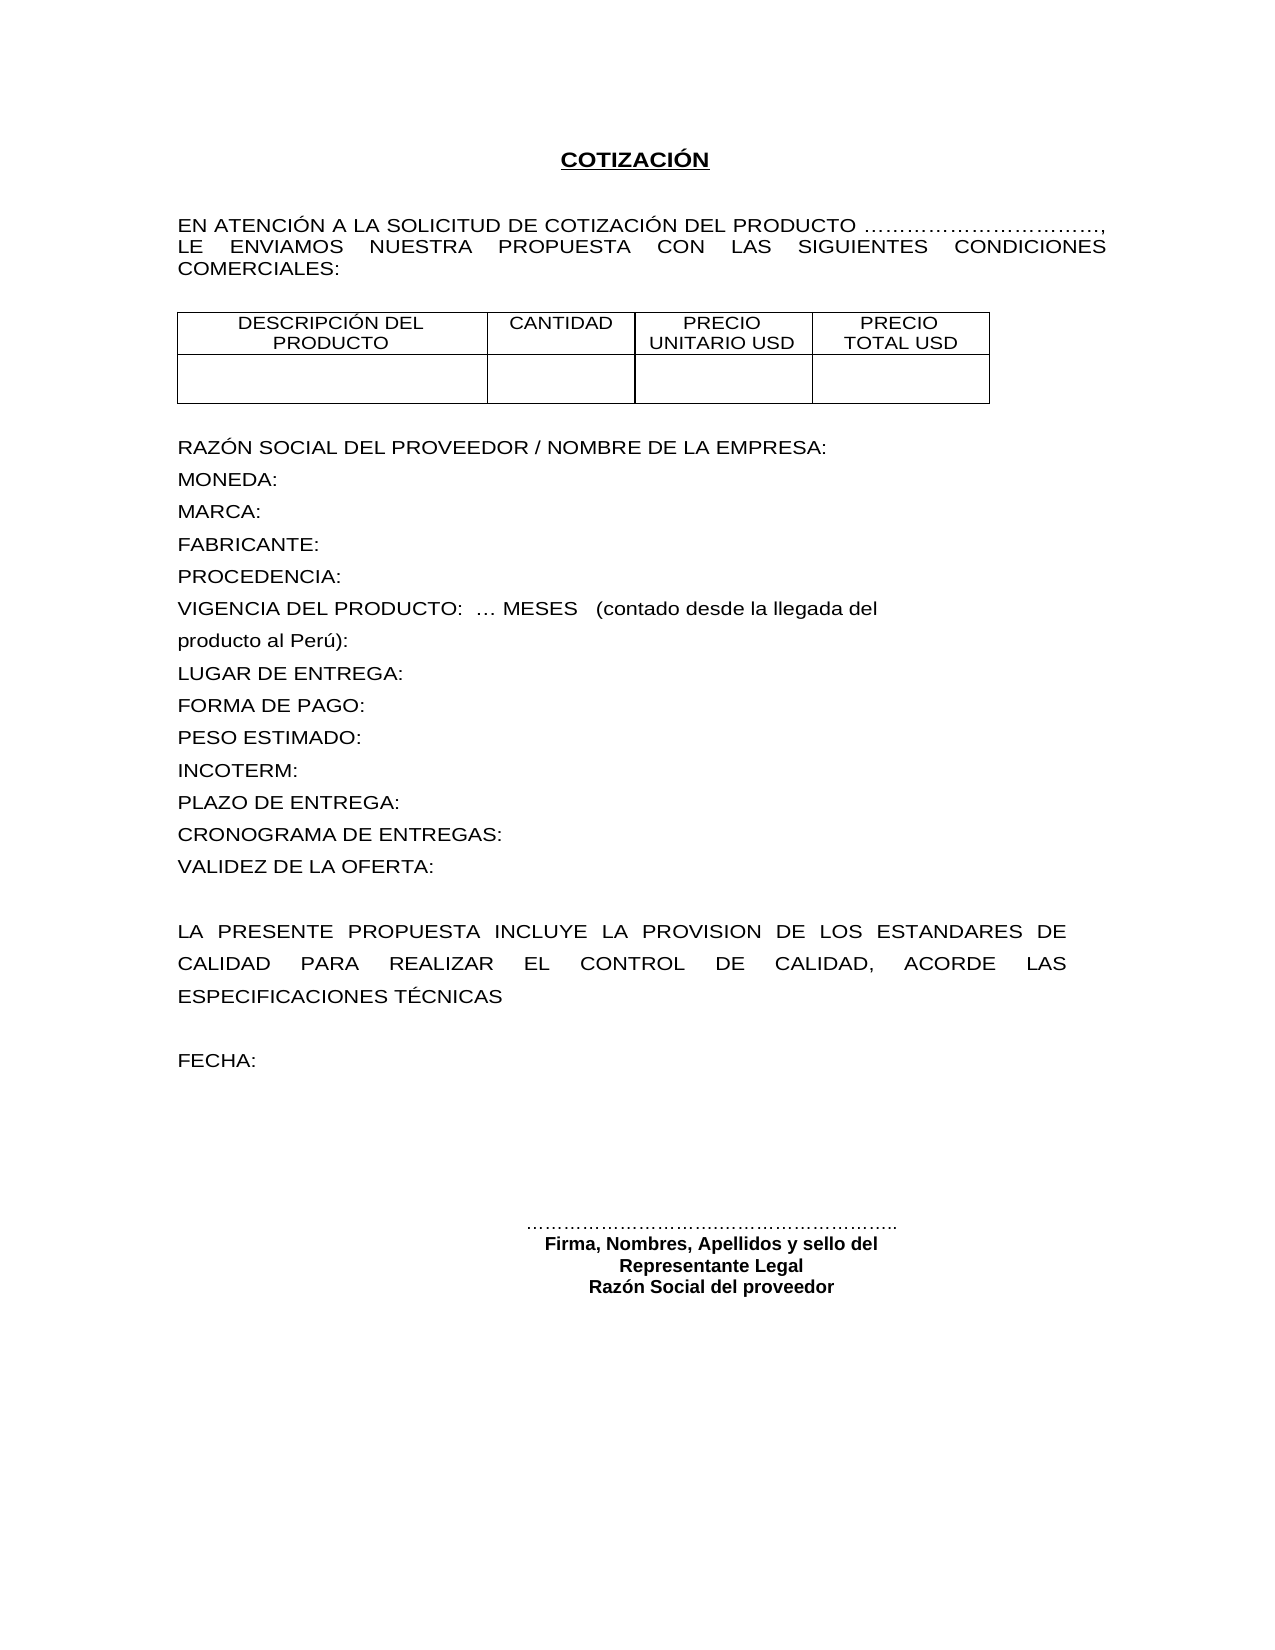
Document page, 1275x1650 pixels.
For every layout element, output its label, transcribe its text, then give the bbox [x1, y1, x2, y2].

table_cell [178, 355, 487, 403]
text ………………………….……………………….. [325, 1212, 1098, 1233]
text LUGAR DE ENTREGA: [177, 662, 926, 684]
text VIGENCIA DEL PRODUCTO: … MESES (contado desde la llegada del producto al Perú): [177, 598, 926, 652]
table_cell [488, 355, 634, 403]
text RAZÓN SOCIAL DEL PROVEEDOR / NOMBRE DE LA EMPRESA: [177, 436, 926, 458]
text VALIDEZ DE LA OFERTA: [177, 856, 926, 878]
text Representante Legal [325, 1255, 1098, 1276]
text EN ATENCIÓN A LA SOLICITUD DE COTIZACIÓN DEL PRODUCTO ……………………………, LE ENVIAMOS NUESTRA PROPUESTA CON LAS SIGUIENTES CONDICIONES COMERCIALES: [177, 215, 1107, 279]
text MARCA: [177, 501, 926, 523]
text FABRICANTE: [177, 533, 926, 555]
text PLAZO DE ENTREGA: [177, 792, 926, 813]
table_header PRECIO TOTAL USD [813, 313, 989, 353]
text INCOTERM: [177, 759, 926, 781]
text FORMA DE PAGO: [177, 695, 926, 716]
table_cell [636, 355, 812, 403]
text Firma, Nombres, Apellidos y sello del [325, 1233, 1098, 1255]
text PESO ESTIMADO: [177, 727, 926, 749]
text Razón Social del proveedor [325, 1276, 1098, 1298]
text LA PRESENTE PROPUESTA INCLUYE LA PROVISION DE LOS ESTANDARES DE CALIDAD PARA REALIZAR EL CONTROL DE CALIDAD, ACORDE LAS ESPECIFICACIONES TÉCNICAS [177, 921, 1068, 1007]
table_cell [813, 355, 989, 403]
table_header CANTIDAD [488, 313, 634, 353]
table_header PRECIO UNITARIO USD [636, 313, 812, 353]
text PROCEDENCIA: [177, 566, 926, 587]
text COTIZACIÓN [177, 148, 1093, 172]
text MONEDA: [177, 469, 926, 490]
text FECHA: [177, 1050, 926, 1072]
table_header DESCRIPCIÓN DEL PRODUCTO [178, 313, 487, 353]
text CRONOGRAMA DE ENTREGAS: [177, 824, 926, 846]
